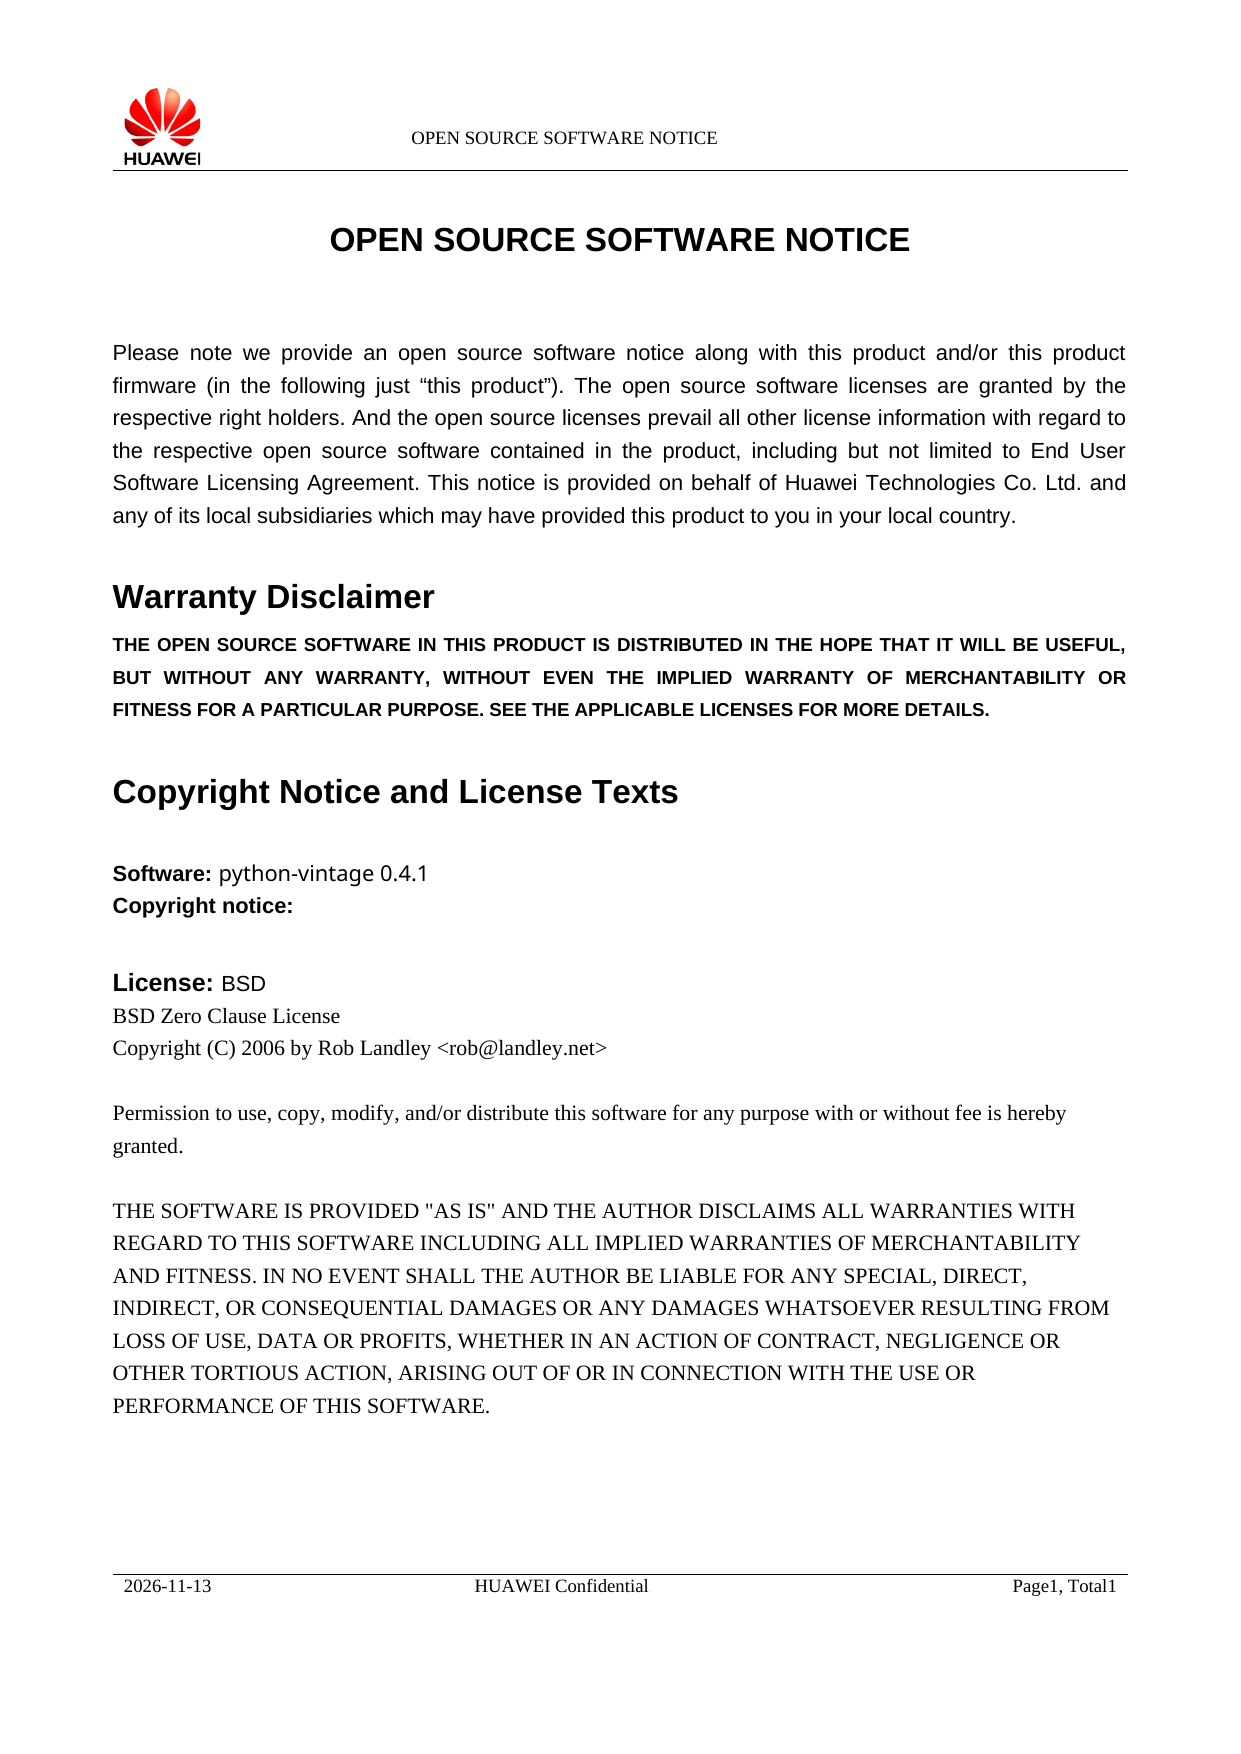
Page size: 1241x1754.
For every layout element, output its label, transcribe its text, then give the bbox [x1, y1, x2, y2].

text The open source software in this product is distributed in the hope that it will be useful, but WITHOUT ANY WARRANTY, without even the implied warranty of MERCHANTABILITY or FITNESS FOR A PARTICULAR PURPOSE. See the applicable licenses for more details. [112, 629, 1128, 726]
text Copyright Notice and License Texts [112, 759, 1128, 824]
text Please note we provide an open source software notice along with this product and/or this product firmware (in the following just “this product”). The open source software licenses are granted by the respective right holders. And the open source licenses prevail all other license information with regard to the respective open source software contained in the product, including but not limited to End User Software Licensing Agreement. This notice is provided on behalf of Huawei Technologies Co. Ltd. and any of its local subsidiaries which may have provided this product to you in your local country. [112, 336, 1128, 531]
text BSD Zero Clause License Copyright (C) 2006 by Rob Landley <rob@landley.net> Permission to use, copy, modify, and/or distribute this software for any purpose with or without fee is hereby granted. THE SOFTWARE IS PROVIDED "AS IS" AND THE AUTHOR DISCLAIMS ALL WARRANTIES WITH REGARD TO THIS SOFTWARE INCLUDING ALL IMPLIED WARRANTIES OF MERCHANTABILITY AND FITNESS. IN NO EVENT SHALL THE AUTHOR BE LIABLE FOR ANY SPECIAL, DIRECT, INDIRECT, OR CONSEQUENTIAL DAMAGES OR ANY DAMAGES WHATSOEVER RESULTING FROM LOSS OF USE, DATA OR PROFITS, WHETHER IN AN ACTION OF CONTRACT, NEGLIGENCE OR OTHER TORTIOUS ACTION, ARISING OUT OF OR IN CONNECTION WITH THE USE OR PERFORMANCE OF THIS SOFTWARE. [112, 999, 1128, 1454]
text OPEN SOURCE SOFTWARE NOTICE [112, 206, 1128, 271]
text Copyright notice: [112, 889, 1128, 921]
title Software: python-vintage 0.4.1 [112, 856, 1128, 889]
picture [124, 88, 201, 165]
text License: BSD [112, 966, 1128, 999]
text Warranty Disclaimer [112, 564, 1128, 629]
